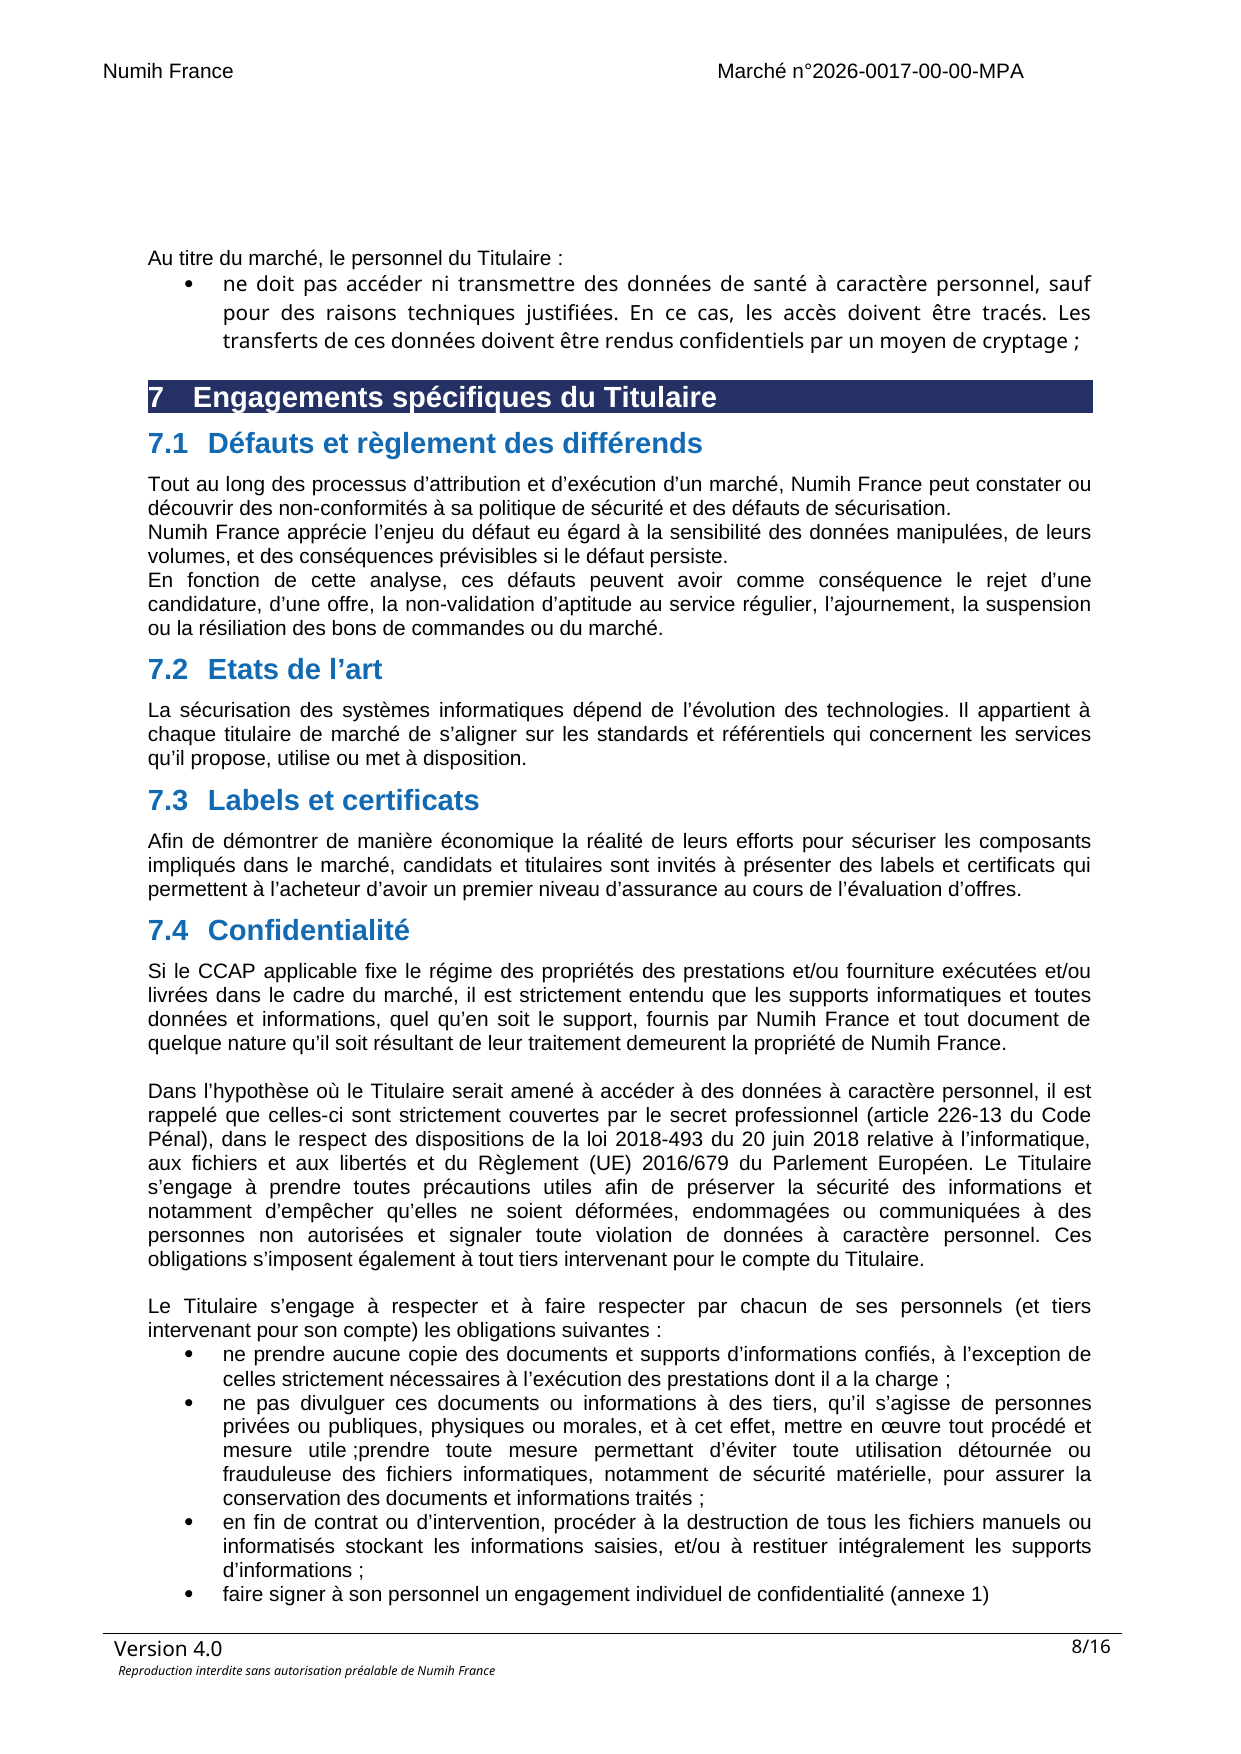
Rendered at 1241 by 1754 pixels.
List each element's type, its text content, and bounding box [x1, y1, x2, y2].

list ne prendre aucune copie des documents et supports d’informations confiés, à l’exception de celles strictement nécessaires à l’exécution des prestations dont il a la charge ; [185, 1342, 1093, 1390]
subtitle Etats de l’art [148, 652, 1093, 686]
subtitle Labels et certificats [148, 782, 1093, 816]
text Numih France apprécie l’enjeu du défaut eu égard à la sensibilité des données manipulées, de leurs volumes, et des conséquences prévisibles si le défaut persiste. [148, 520, 1093, 568]
text Afin de démontrer de manière économique la réalité de leurs efforts pour sécuriser les composants impliqués dans le marché, candidats et titulaires sont invités à présenter des labels et certificats qui permettent à l’acheteur d’avoir un premier niveau d’assurance au cours de l’évaluation d’offres. [148, 828, 1093, 900]
text Au titre du marché, le personnel du Titulaire : [148, 246, 1093, 269]
subtitle Défauts et règlement des différends [148, 426, 1093, 459]
text Dans l’hypothèse où le Titulaire serait amené à accéder à des données à caractère personnel, il est rappelé que celles-ci sont strictement couvertes par le secret professionnel (article 226-13 du Code Pénal), dans le respect des dispositions de la loi 2018-493 du 20 juin 2018 relative à l’informatique, aux fichiers et aux libertés et du Règlement (UE) 2016/679 du Parlement Européen. Le Titulaire s’engage à prendre toutes précautions utiles afin de préserver la sécurité des informations et notamment d’empêcher qu’elles ne soient déformées, endommagées ou communiquées à des personnes non autorisées et signaler toute violation de données à caractère personnel. Ces obligations s’imposent également à tout tiers intervenant pour le compte du Titulaire. [148, 1079, 1093, 1270]
text Si le CCAP applicable fixe le régime des propriétés des prestations et/ou fourniture exécutées et/ou livrées dans le cadre du marché, il est strictement entendu que les supports informatiques et toutes données et informations, quel qu’en soit le support, fournis par Numih France et tout document de quelque nature qu’il soit résultant de leur traitement demeurent la propriété de Numih France. [148, 959, 1093, 1055]
text La sécurisation des systèmes informatiques dépend de l’évolution des technologies. Il appartient à chaque titulaire de marché de s’aligner sur les standards et référentiels qui concernent les services qu’il propose, utilise ou met à disposition. [148, 698, 1093, 770]
subtitle Engagements spécifiques du Titulaire [148, 380, 1093, 413]
text En fonction de cette analyse, ces défauts peuvent avoir comme conséquence le rejet d’une candidature, d’une offre, la non-validation d’aptitude au service régulier, l’ajournement, la suspension ou la résiliation des bons de commandes ou du marché. [148, 568, 1093, 639]
list faire signer à son personnel un engagement individuel de confidentialité (annexe 1) [185, 1582, 1093, 1606]
subtitle Confidentialité [148, 913, 1093, 946]
list en fin de contrat ou d’intervention, procéder à la destruction de tous les fichiers manuels ou informatisés stockant les informations saisies, et/ou à restituer intégralement les supports d’informations ; [185, 1510, 1093, 1582]
text Tout au long des processus d’attribution et d’exécution d’un marché, Numih France peut constater ou découvrir des non-conformités à sa politique de sécurité et des défauts de sécurisation. [148, 472, 1093, 520]
list ne doit pas accéder ni transmettre des données de santé à caractère personnel, sauf pour des raisons techniques justifiées. En ce cas, les accès doivent être tracés. Les transferts de ces données doivent être rendus confidentiels par un moyen de cryptage ; [185, 269, 1093, 355]
text Le Titulaire s’engage à respecter et à faire respecter par chacun de ses personnels (et tiers intervenant pour son compte) les obligations suivantes : [148, 1294, 1093, 1342]
list ne pas divulguer ces documents ou informations à des tiers, qu’il s’agisse de personnes privées ou publiques, physiques ou morales, et à cet effet, mettre en œuvre tout procédé et mesure utile ;prendre toute mesure permettant d’éviter toute utilisation détournée ou frauduleuse des fichiers informatiques, notamment de sécurité matérielle, pour assurer la conservation des documents et informations traités ; [185, 1390, 1093, 1510]
